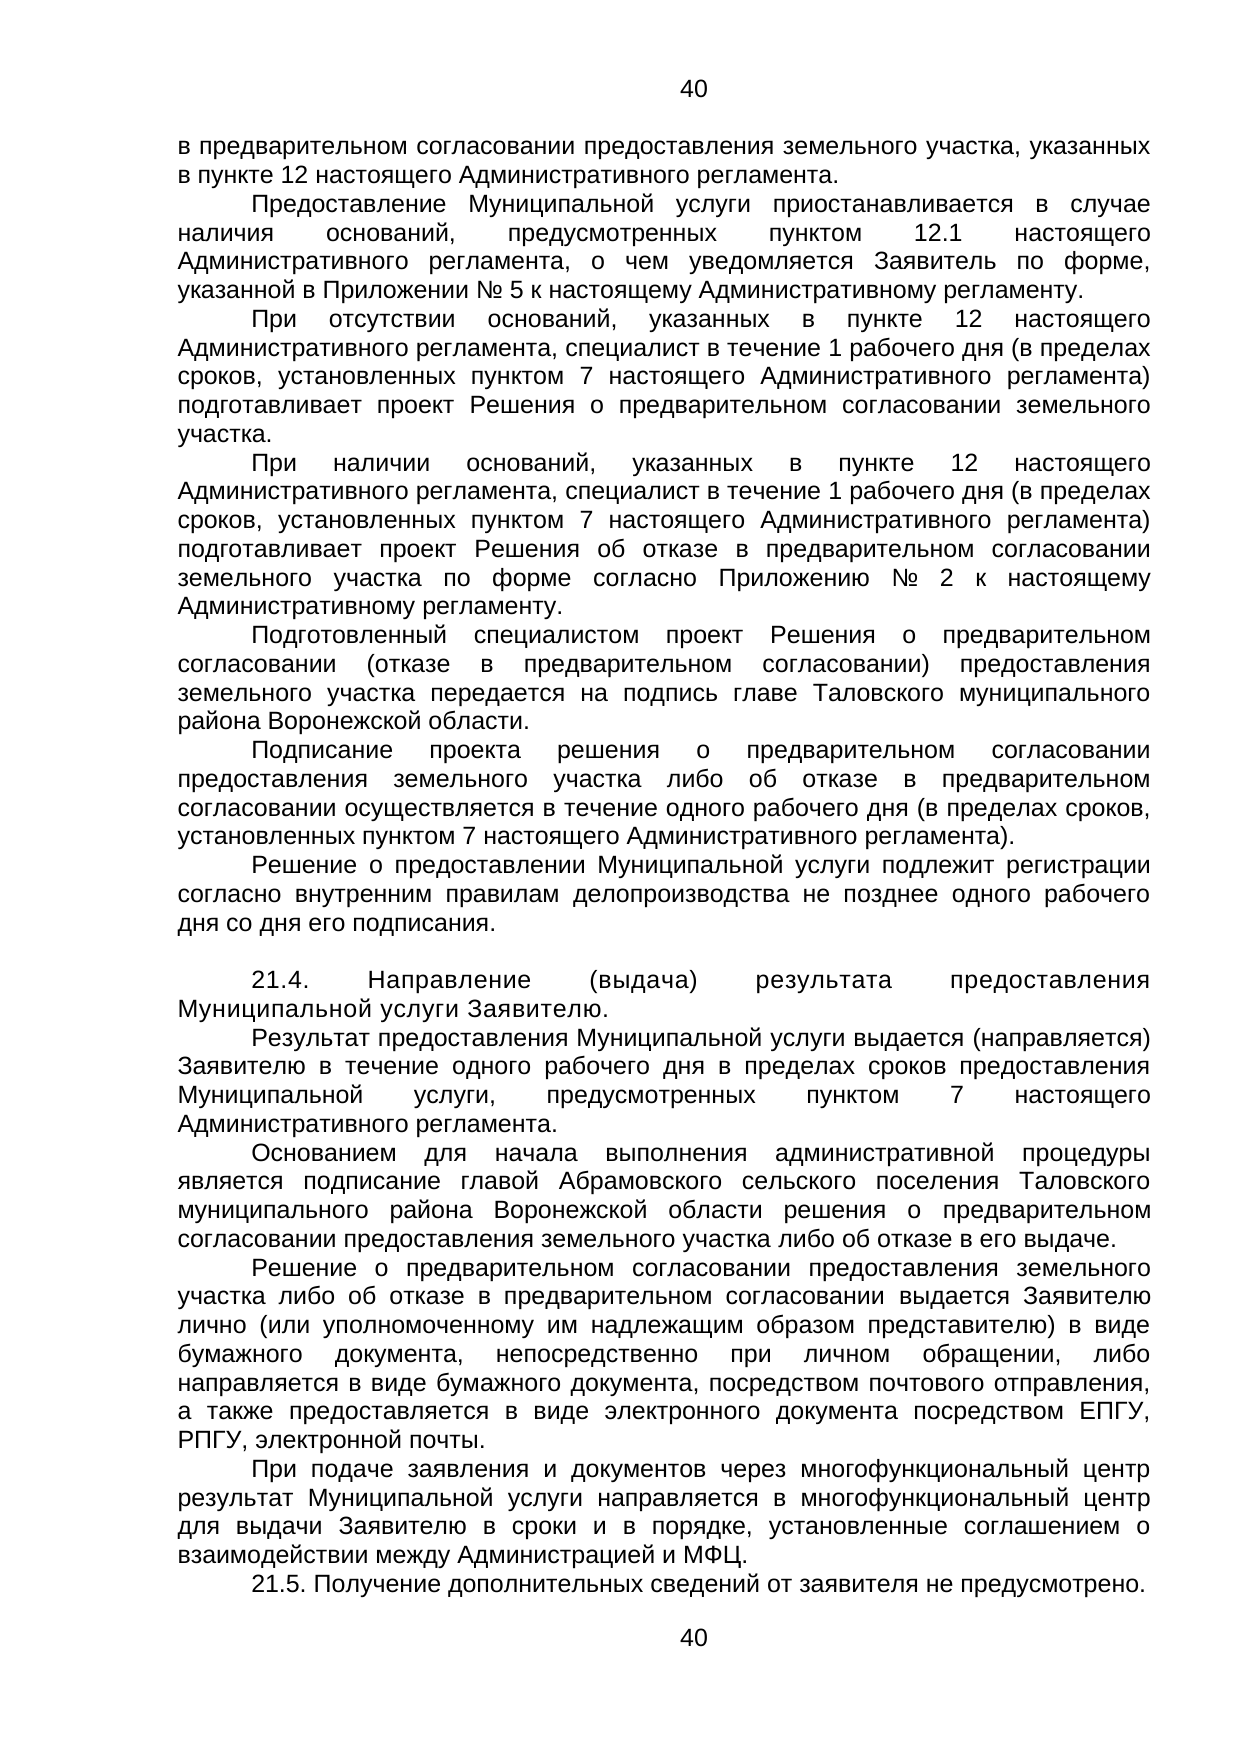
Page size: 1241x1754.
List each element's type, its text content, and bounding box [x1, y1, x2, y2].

text Основанием для начала выполнения административной процедуры является подписание главой Абрамовского сельского поселения Таловского муниципального района Воронежской области решения о предварительном согласовании предоставления земельного участка либо об отказе в его выдаче. [177, 1138, 1152, 1253]
text При отсутствии оснований, указанных в пункте 12 настоящего Административного регламента, специалист в течение 1 рабочего дня (в пределах сроков, установленных пунктом 7 настоящего Административного регламента) подготавливает проект Решения о предварительном согласовании земельного участка. [177, 304, 1152, 448]
text Решение о предварительном согласовании предоставления земельного участка либо об отказе в предварительном согласовании выдается Заявителю лично (или уполномоченному им надлежащим образом представителю) в виде бумажного документа, непосредственно при личном обращении, либо направляется в виде бумажного документа, посредством почтового отправления, а также предоставляется в виде электронного документа посредством ЕПГУ, РПГУ, электронной почты. [177, 1253, 1152, 1454]
text Предоставление Муниципальной услуги приостанавливается в случае наличия оснований, предусмотренных пунктом 12.1 настоящего Административного регламента, о чем уведомляется Заявитель по форме, указанной в Приложении № 5 к настоящему Административному регламенту. [177, 189, 1152, 304]
text Результат предоставления Муниципальной услуги выдается (направляется) Заявителю в течение одного рабочего дня в пределах сроков предоставления Муниципальной услуги, предусмотренных пунктом 7 настоящего Административного регламента. [177, 1023, 1152, 1138]
text Подготовленный специалистом проект Решения о предварительном согласовании (отказе в предварительном согласовании) предоставления земельного участка передается на подпись главе Таловского муниципального района Воронежской области. [177, 620, 1152, 735]
text При наличии оснований, указанных в пункте 12 настоящего Административного регламента, специалист в течение 1 рабочего дня (в пределах сроков, установленных пунктом 7 настоящего Административного регламента) подготавливает проект Решения об отказе в предварительном согласовании земельного участка по форме согласно Приложению № 2 к настоящему Административному регламенту. [177, 448, 1152, 620]
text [177, 131, 1152, 189]
text 21.4. Направление (выдача) результата предоставления Муниципальной услуги Заявителю. [177, 965, 1152, 1023]
text При подаче заявления и документов через многофункциональный центр результат Муниципальной услуги направляется в многофункциональный центр для выдачи Заявителю в сроки и в порядке, установленные соглашением о взаимодействии между Администрацией и МФЦ. [177, 1454, 1152, 1569]
text Подписание проекта решения о предварительном согласовании предоставления земельного участка либо об отказе в предварительном согласовании осуществляется в течение одного рабочего дня (в пределах сроков, установленных пунктом 7 настоящего Административного регламента). [177, 735, 1152, 850]
text Решение о предоставлении Муниципальной услуги подлежит регистрации согласно внутренним правилам делопроизводства не позднее одного рабочего дня со дня его подписания. [177, 850, 1152, 936]
text 21.5. Получение дополнительных сведений от заявителя не предусмотрено. [177, 1569, 1152, 1598]
